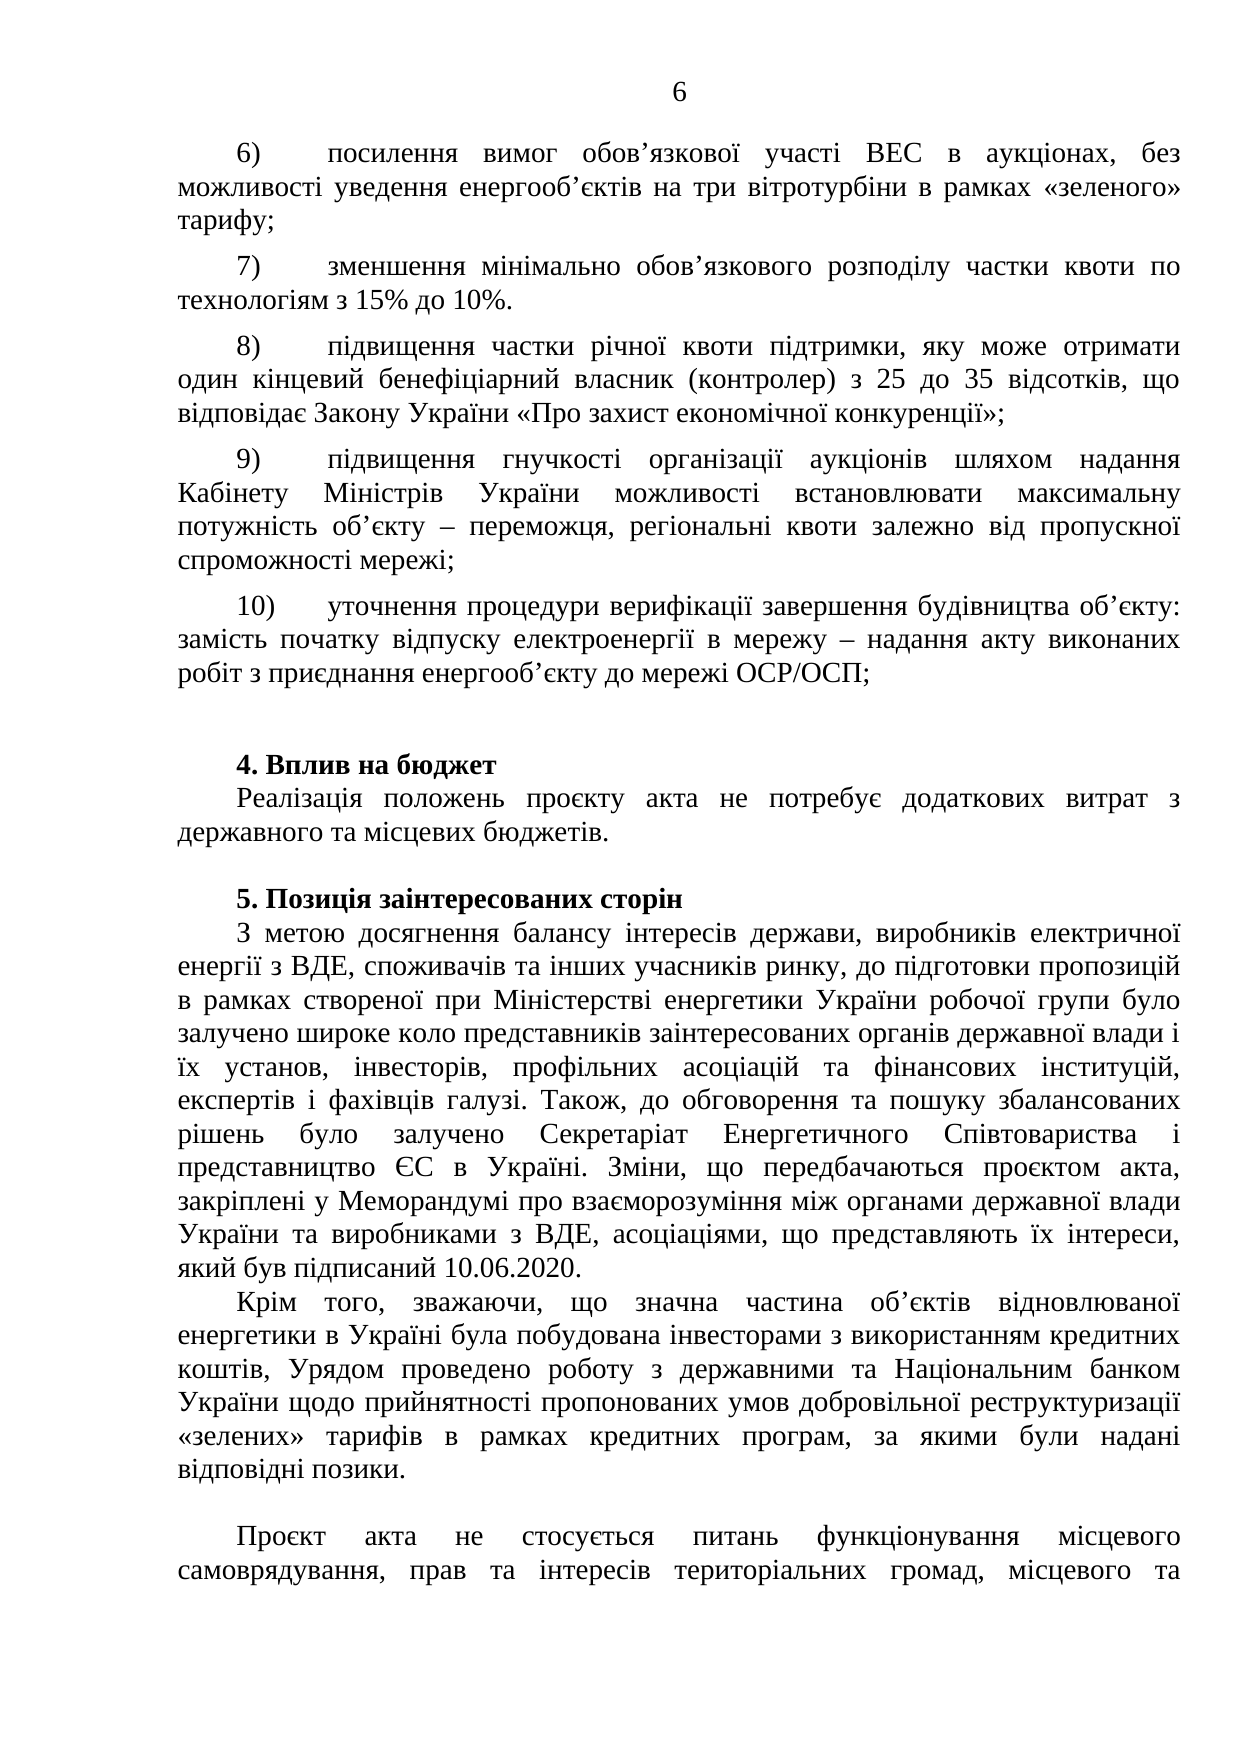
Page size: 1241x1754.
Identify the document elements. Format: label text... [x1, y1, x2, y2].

list уточнення процедури верифікації завершення будівництва об’єкту: замість початку відпуску електроенергії в мережу – надання акту виконаних робіт з приєднання енергооб’єкту до мережі ОСР/ОСП; [177, 588, 1181, 688]
list зменшення мінімально обов’язкового розподілу частки квоти по технологіям з 15% до 10%. [177, 248, 1181, 316]
text 5. Позиція заінтересованих сторін [177, 881, 1181, 915]
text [177, 1518, 1181, 1586]
text 4. Вплив на бюджет [177, 747, 1181, 781]
list підвищення гнучкості організації аукціонів шляхом надання Кабінету Міністрів України можливості встановлювати максимальну потужність об’єкту – переможця, регіональні квоти залежно від пропускної спроможності мережі; [177, 441, 1181, 575]
text Крім того, зважаючи, що значна частина об’єктів відновлюваної енергетики в Україні була побудована інвесторами з використанням кредитних коштів, Урядом проведено роботу з державними та Національним банком України щодо прийнятності пропонованих умов добровільної реструктуризації «зелених» тарифів в рамках кредитних програм, за якими були надані відповідні позики. [177, 1284, 1181, 1485]
text З метою досягнення балансу інтересів держави, виробників електричної енергії з ВДЕ, споживачів та інших учасників ринку, до підготовки пропозицій в рамках створеної при Міністерстві енергетики України робочої групи було залучено широке коло представників заінтересованих органів державної влади і їх установ, інвесторів, профільних асоціацій та фінансових інституцій, експертів і фахівців галузі. Також, до обговорення та пошуку збалансованих рішень було залучено Секретаріат Енергетичного Співтовариства і представництво ЄС в Україні. Зміни, що передбачаються проєктом акта, закріплені у Меморандумі про взаєморозуміння між органами державної влади України та виробниками з ВДЕ, асоціаціями, що представляють їх інтереси, який був підписаний 10.06.2020. [177, 915, 1181, 1284]
list посилення вимог обов’язкової участі ВЕС в аукціонах, без можливості уведення енергооб’єктів на три вітротурбіни в рамках «зеленого» тарифу; [177, 135, 1181, 236]
list підвищення частки річної квоти підтримки, яку може отримати один кінцевий бенефіціарний власник (контролер) з 25 до 35 відсотків, що відповідає Закону України «Про захист економічної конкуренції»; [177, 328, 1181, 429]
text Реалізація положень проєкту акта не потребує додаткових витрат з державного та місцевих бюджетів. [177, 781, 1181, 848]
